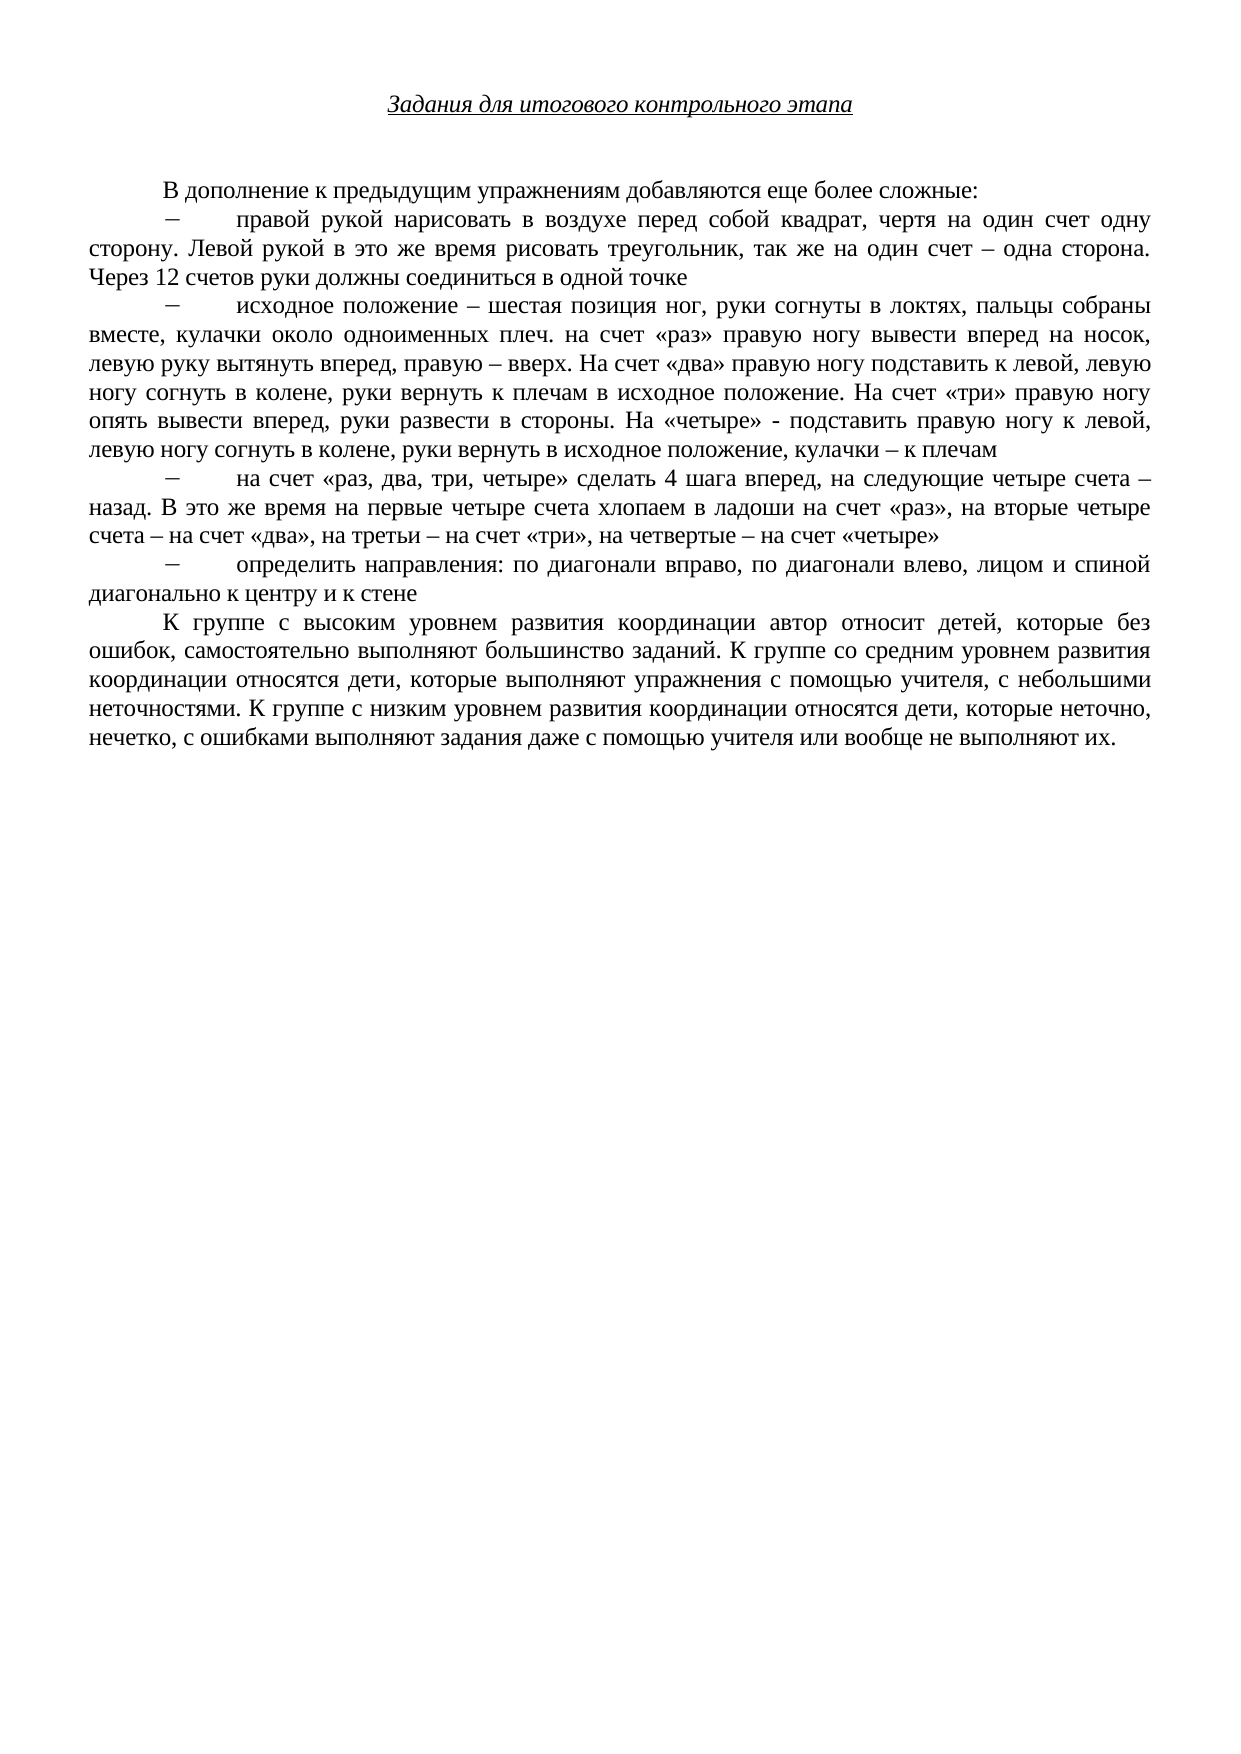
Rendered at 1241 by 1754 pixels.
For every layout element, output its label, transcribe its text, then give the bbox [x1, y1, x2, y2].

list В дополнение к предыдущим упражнениям добавляются еще более сложные: [89, 176, 1152, 204]
list исходное положение – шестая позиция ног, руки согнуты в локтях, пальцы собраны вместе, кулачки около одноименных плеч. на счет «раз» правую ногу вывести вперед на носок, левую руку вытянуть вперед, правую – вверх. На счет «два» правую ногу подставить к левой, левую ногу согнуть в колене, руки вернуть к плечам в исходное положение. На счет «три» правую ногу опять вывести вперед, руки развести в стороны. На «четыре» - подставить правую ногу к левой, левую ногу согнуть в колене, руки вернуть в исходное положение, кулачки – к плечам [89, 291, 1152, 463]
text Задания для итогового контрольного этапа [89, 89, 1152, 117]
list правой рукой нарисовать в воздухе перед собой квадрат, чертя на один счет одну сторону. Левой рукой в это же время рисовать треугольник, так же на один счет – одна сторона. Через 12 счетов руки должны соединиться в одной точке [89, 204, 1152, 291]
list К группе с высоким уровнем развития координации автор относит детей, которые без ошибок, самостоятельно выполняют большинство заданий. К группе со средним уровнем развития координации относятся дети, которые выполняют упражнения с помощью учителя, с небольшими неточностями. К группе с низким уровнем развития координации относятся дети, которые неточно, нечетко, с ошибками выполняют задания даже с помощью учителя или вообще не выполняют их. [89, 607, 1152, 751]
list определить направления: по диагонали вправо, по диагонали влево, лицом и спиной диагонально к центру и к стене [89, 549, 1152, 607]
list на счет «раз, два, три, четыре» сделать 4 шага вперед, на следующие четыре счета – назад. В это же время на первые четыре счета хлопаем в ладоши на счет «раз», на вторые четыре счета – на счет «два», на третьи – на счет «три», на четвертые – на счет «четыре» [89, 463, 1152, 549]
